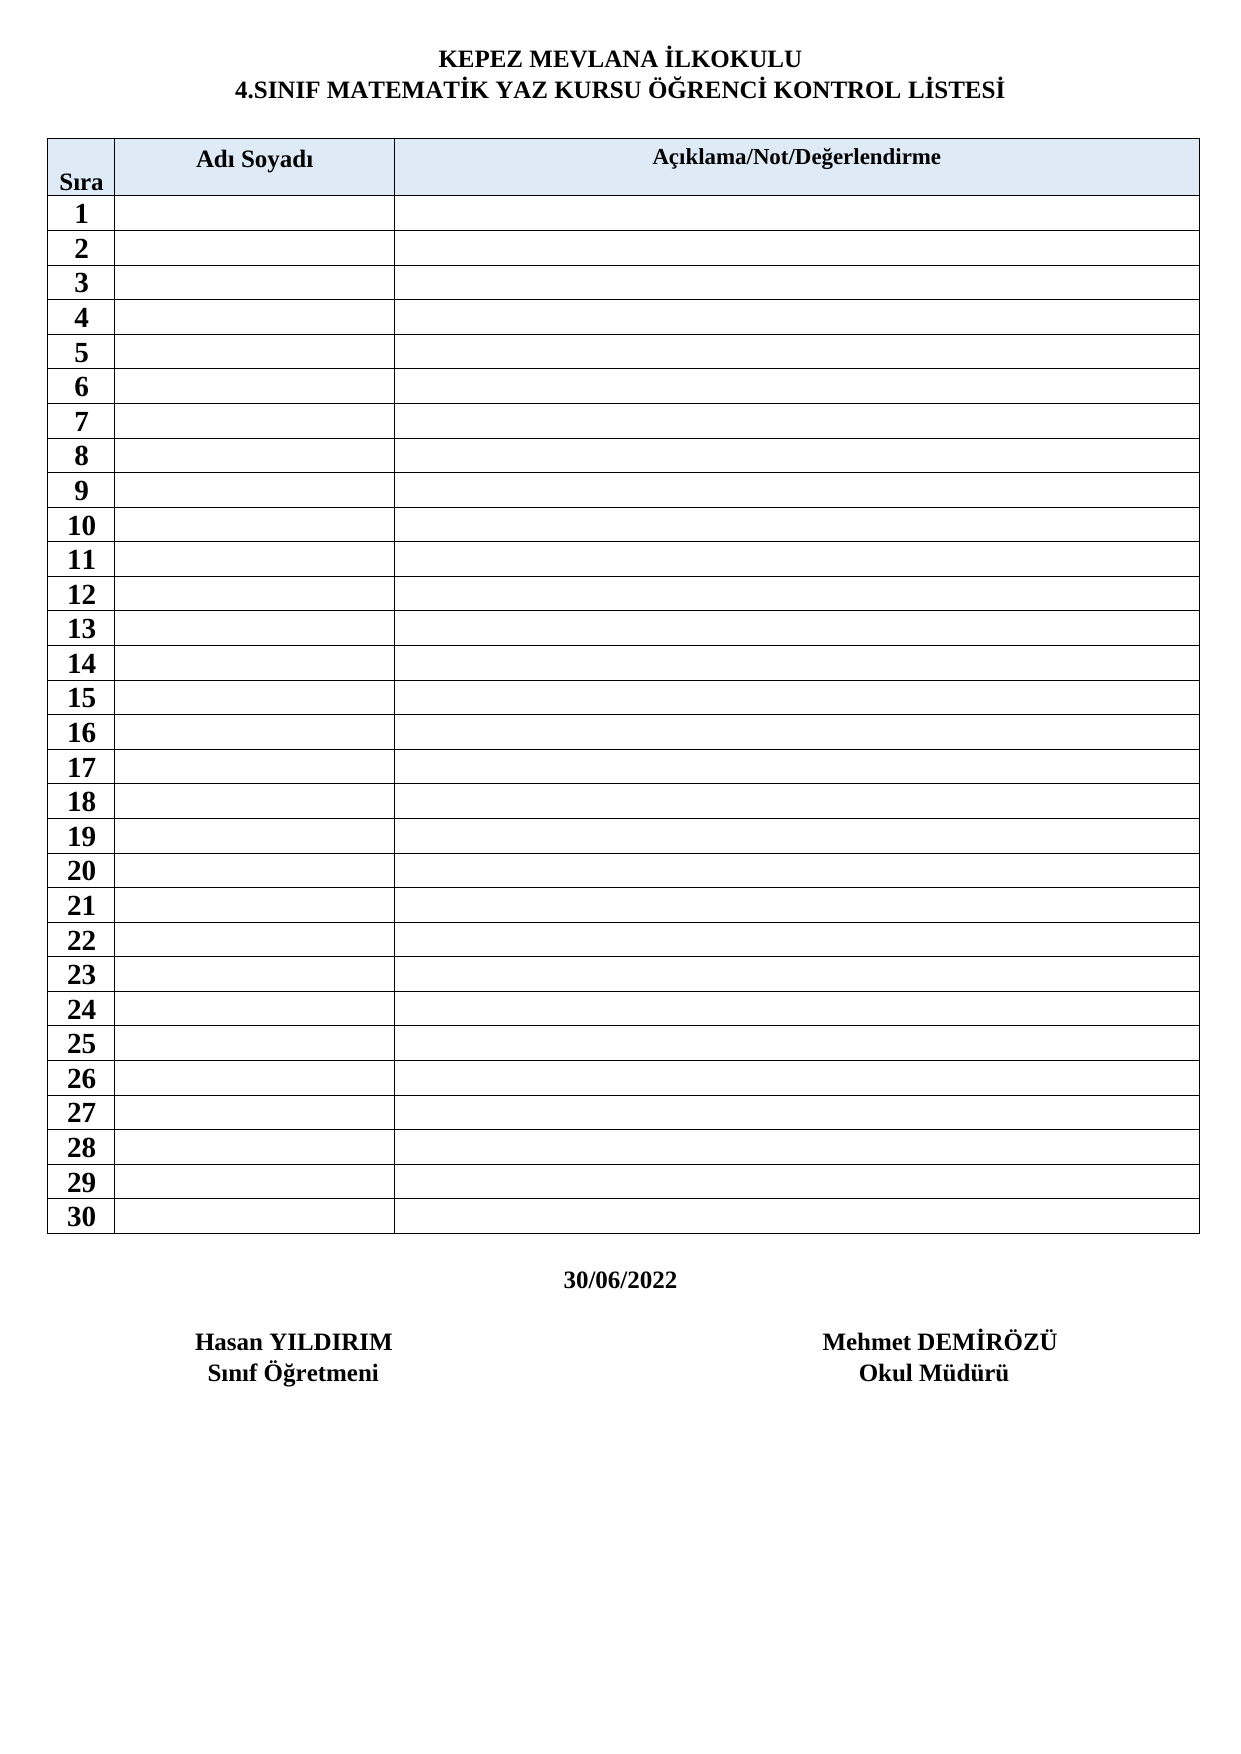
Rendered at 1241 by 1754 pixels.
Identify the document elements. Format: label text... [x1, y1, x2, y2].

table_cell [115, 542, 394, 576]
table_cell 4 [48, 300, 114, 334]
table_cell [115, 957, 394, 991]
table_cell 11 [48, 542, 114, 576]
table_cell 5 [48, 335, 114, 368]
table_cell [395, 439, 1199, 472]
table_cell [115, 439, 394, 472]
table_cell [115, 819, 394, 852]
table_cell [115, 473, 394, 507]
table_cell 24 [48, 992, 114, 1025]
table_cell [395, 1026, 1199, 1060]
table_cell [395, 750, 1199, 783]
table_cell [395, 266, 1199, 299]
table_cell [115, 1061, 394, 1094]
table_cell [115, 1130, 394, 1164]
table_cell [115, 508, 394, 541]
table_cell [115, 300, 394, 334]
table_cell 28 [48, 1130, 114, 1164]
table_cell [395, 854, 1199, 887]
text Hasan YILDIRIM Mehmet DEMİRÖZÜ [47, 1327, 1193, 1356]
table_cell 6 [48, 369, 114, 403]
text KEPEZ MEVLANA İLKOKULU [47, 44, 1193, 73]
table_header Adı Soyadı [115, 139, 394, 195]
text 4.SINIF MATEMATİK YAZ KURSU ÖĞRENCİ KONTROL LİSTESİ [47, 75, 1193, 104]
table_cell 7 [48, 404, 114, 437]
table_cell [395, 888, 1199, 922]
table_cell [115, 577, 394, 610]
table_cell [395, 231, 1199, 264]
table_cell [115, 784, 394, 818]
table_cell [395, 404, 1199, 437]
table_cell [115, 715, 394, 749]
table_cell [395, 542, 1199, 576]
table_cell [395, 957, 1199, 991]
table_cell 16 [48, 715, 114, 749]
text Sınıf Öğretmeni Okul Müdürü [47, 1358, 1193, 1387]
table_cell [115, 646, 394, 679]
table_cell [395, 1096, 1199, 1129]
table_cell 13 [48, 611, 114, 645]
table_cell [395, 715, 1199, 749]
table_cell 25 [48, 1026, 114, 1060]
table_cell [115, 992, 394, 1025]
table_cell [395, 1199, 1199, 1233]
table_cell 19 [48, 819, 114, 852]
table_header Açıklama/Not/Değerlendirme [395, 139, 1199, 195]
table_cell [395, 196, 1199, 230]
table_cell [395, 335, 1199, 368]
table_cell 17 [48, 750, 114, 783]
table_cell [115, 923, 394, 956]
table_cell [395, 923, 1199, 956]
table_cell [395, 1165, 1199, 1198]
table_cell [115, 681, 394, 714]
table_header Sıra [48, 139, 114, 195]
table_cell [395, 784, 1199, 818]
table_cell [115, 854, 394, 887]
table_cell 20 [48, 854, 114, 887]
table_cell 12 [48, 577, 114, 610]
table_cell 23 [48, 957, 114, 991]
table_cell [395, 646, 1199, 679]
table_cell 18 [48, 784, 114, 818]
table_cell [395, 473, 1199, 507]
table_cell [395, 819, 1199, 852]
text 30/06/2022 [47, 1265, 1193, 1294]
table_cell [115, 888, 394, 922]
table_cell 15 [48, 681, 114, 714]
table_cell [395, 1061, 1199, 1094]
table_cell 29 [48, 1165, 114, 1198]
table_cell [115, 266, 394, 299]
table_cell [115, 611, 394, 645]
table_cell [395, 992, 1199, 1025]
table_cell 27 [48, 1096, 114, 1129]
table_cell [395, 300, 1199, 334]
table_cell [395, 577, 1199, 610]
table_cell [115, 1026, 394, 1060]
table_cell [395, 369, 1199, 403]
table_cell [115, 369, 394, 403]
table_cell 26 [48, 1061, 114, 1094]
table_cell [115, 335, 394, 368]
table_cell [395, 681, 1199, 714]
table_cell [115, 1096, 394, 1129]
table_cell 22 [48, 923, 114, 956]
table_cell [115, 231, 394, 264]
table_cell [115, 404, 394, 437]
table_cell [395, 508, 1199, 541]
table_cell [115, 1199, 394, 1233]
table_cell 3 [48, 266, 114, 299]
table_cell 14 [48, 646, 114, 679]
table_cell [115, 1165, 394, 1198]
table_cell 30 [48, 1199, 114, 1233]
table_cell 1 [48, 196, 114, 230]
table_cell 21 [48, 888, 114, 922]
table_cell 2 [48, 231, 114, 264]
table_cell [395, 611, 1199, 645]
table_cell 9 [48, 473, 114, 507]
table_cell 8 [48, 439, 114, 472]
table_cell [395, 1130, 1199, 1164]
table_cell [115, 750, 394, 783]
table_cell 10 [48, 508, 114, 541]
table_cell [115, 196, 394, 230]
